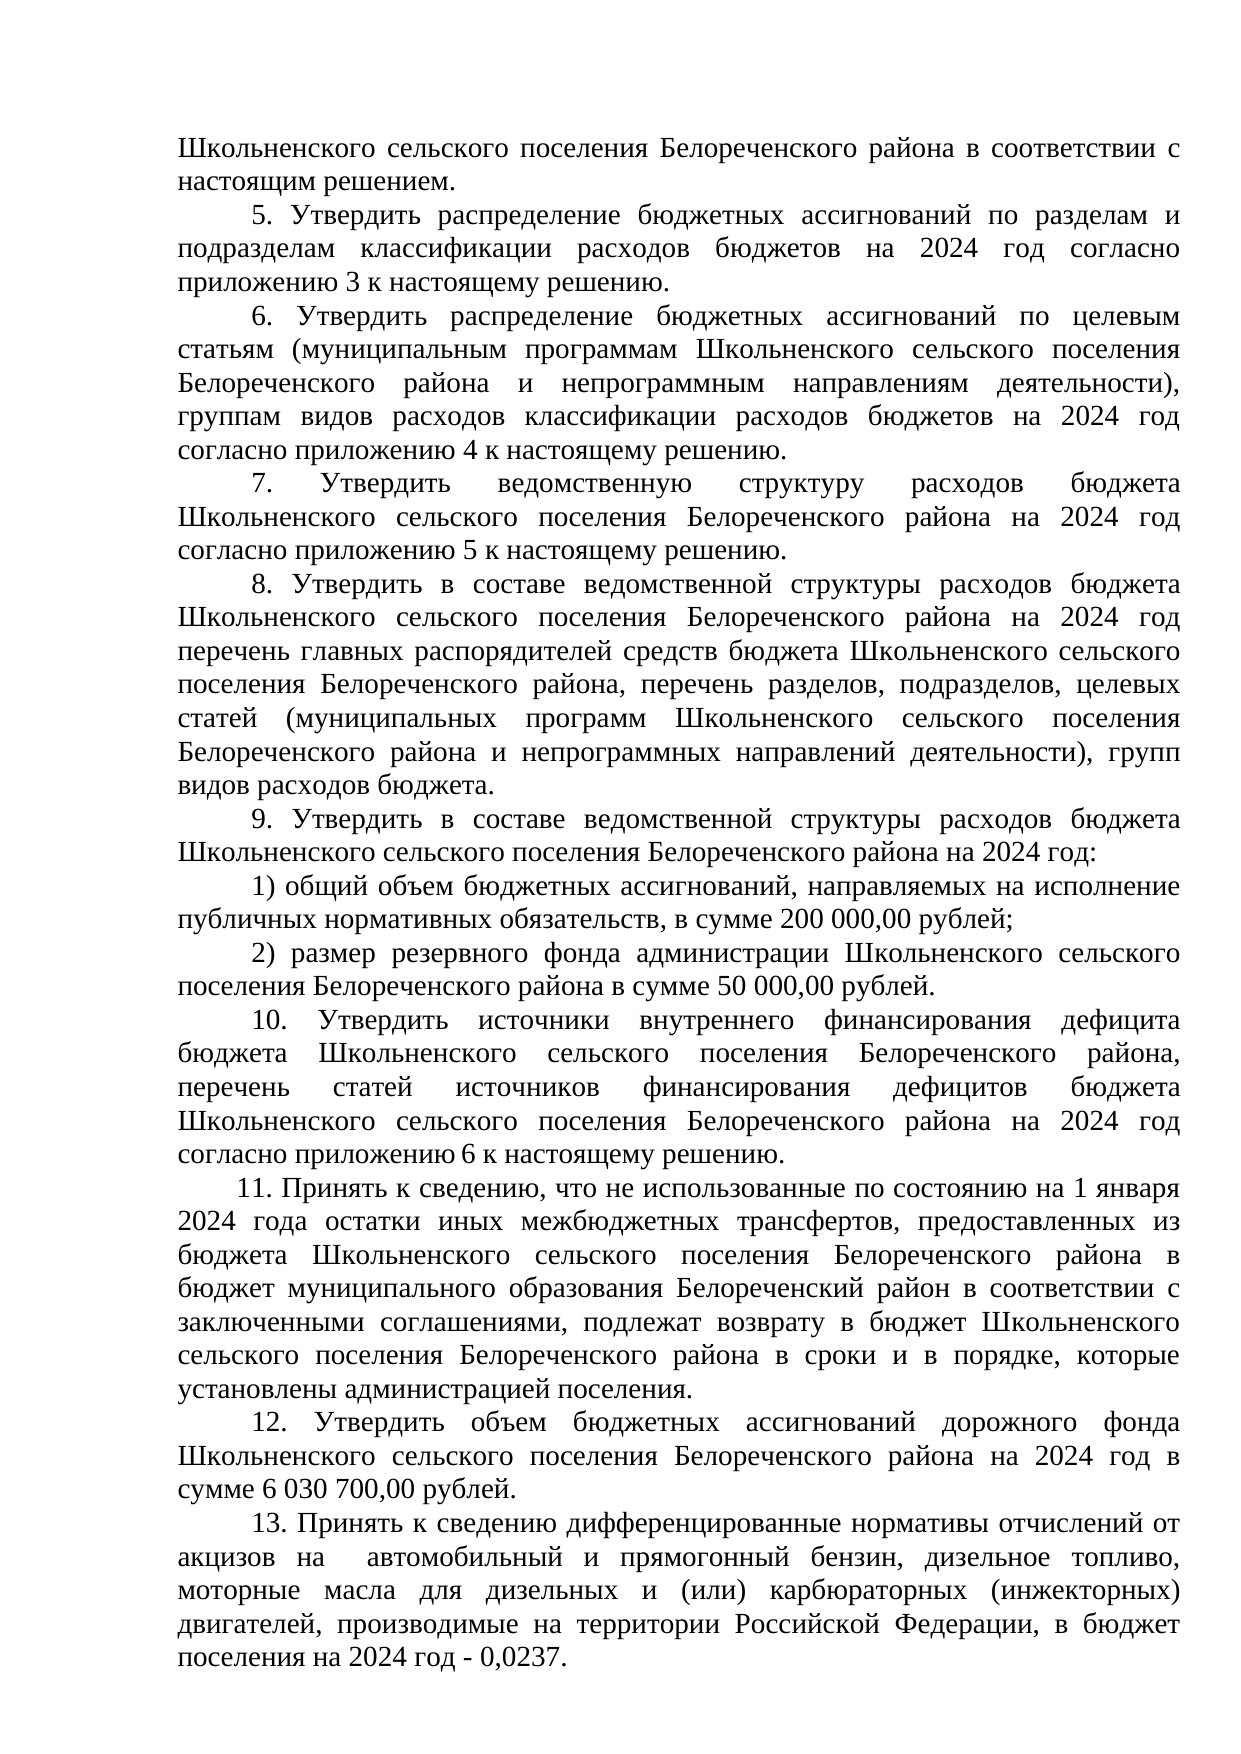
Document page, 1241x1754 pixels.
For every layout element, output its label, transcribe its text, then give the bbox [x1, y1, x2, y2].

text 1) общий объем бюджетных ассигнований, направляемых на исполнение публичных нормативных обязательств, в сумме 200 000,00 рублей; [177, 868, 1181, 935]
text 7. Утвердить ведомственную структуру расходов бюджета Школьненского сельского поселения Белореченского района на 2024 год согласно приложению 5HYPERLINK "consultantplus://offline/ref=959A9ECFC9EB69AD12EFA42F1846B85F74F234856A9D90FD9ABBB92B063DA5B1BF180CC0E84F0621EECBE8lDp5F"5 к настоящему решению. [177, 465, 1181, 566]
text 5. Утвердить распределение бюджетных ассигнований по разделам и подразделам классификации расходов бюджетов на 2024 год согласно приложению 3 к настоящему решению. [177, 197, 1181, 298]
text 13. Принять к сведению дифференцированные нормативы отчислений от акцизов на автомобильный и прямогонный бензин, дизельное топливо, моторные масла для дизельных и (или) карбюраторных (инжекторных) двигателей, производимые на территории Российской Федерации, в бюджет поселения на 2024 год - 0,0237. [177, 1505, 1181, 1673]
text 6. Утвердить распределение бюджетных ассигнований по целевым статьям (муниципальным программам Школьненского сельского поселения Белореченского района и непрограммным направлениям деятельности), группам видов расходов классификации расходов бюджетов на 2024 год согласно приложению HYPERLINK "consultantplus://offline/ref=959A9ECFC9EB69AD12EFA42F1846B85F74F234856A9D90FD9ABBB92B063DA5B1BF180CC0E84F0620E8CBE1lDp9F"555ппппп4 к настоящему решению. [177, 298, 1181, 465]
text 11. Принять к сведению, что не использованные по состоянию на 1 января 2024 года остатки иных межбюджетных трансфертов, предоставленных из бюджета Школьненского сельского поселения Белореченского района в бюджет муниципального образования Белореченский район в соответствии с заключенными соглашениями, подлежат возврату в бюджет Школьненского сельского поселения Белореченского района в сроки и в порядке, которые установлены администрацией поселения. [177, 1170, 1181, 1404]
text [177, 130, 1181, 197]
text 9. Утвердить в составе ведомственной структуры расходов бюджета Школьненского сельского поселения Белореченского района на 2024 год: [177, 801, 1181, 868]
text 2) размер резервного фонда администрации Школьненского сельского поселения Белореченского района в сумме 50 000,00 рублей. [177, 935, 1181, 1002]
text 12. Утвердить объем бюджетных ассигнований дорожного фонда Школьненского сельского поселения Белореченского района на 2024 год в сумме 6 030 700,00 рублей. [177, 1404, 1181, 1505]
text 8. Утвердить в составе ведомственной структуры расходов бюджета Школьненского сельского поселения Белореченского района на 2024 год перечень главных распорядителей средств бюджета Школьненского сельского поселения Белореченского района, перечень разделов, подразделов, целевых статей (муниципальных программ Школьненского сельского поселения Белореченского района и непрограммных направлений деятельности), групп видов расходов бюджета. [177, 566, 1181, 801]
text 10. Утвердить источники внутреннего финансирования дефицита бюджета Школьненского сельского поселения Белореченского района, перечень статей источников финансирования дефицитов бюджета Школьненского сельского поселения Белореченского района на 2024 год согласно приложению 6 к настоящему решению. [177, 1002, 1181, 1170]
